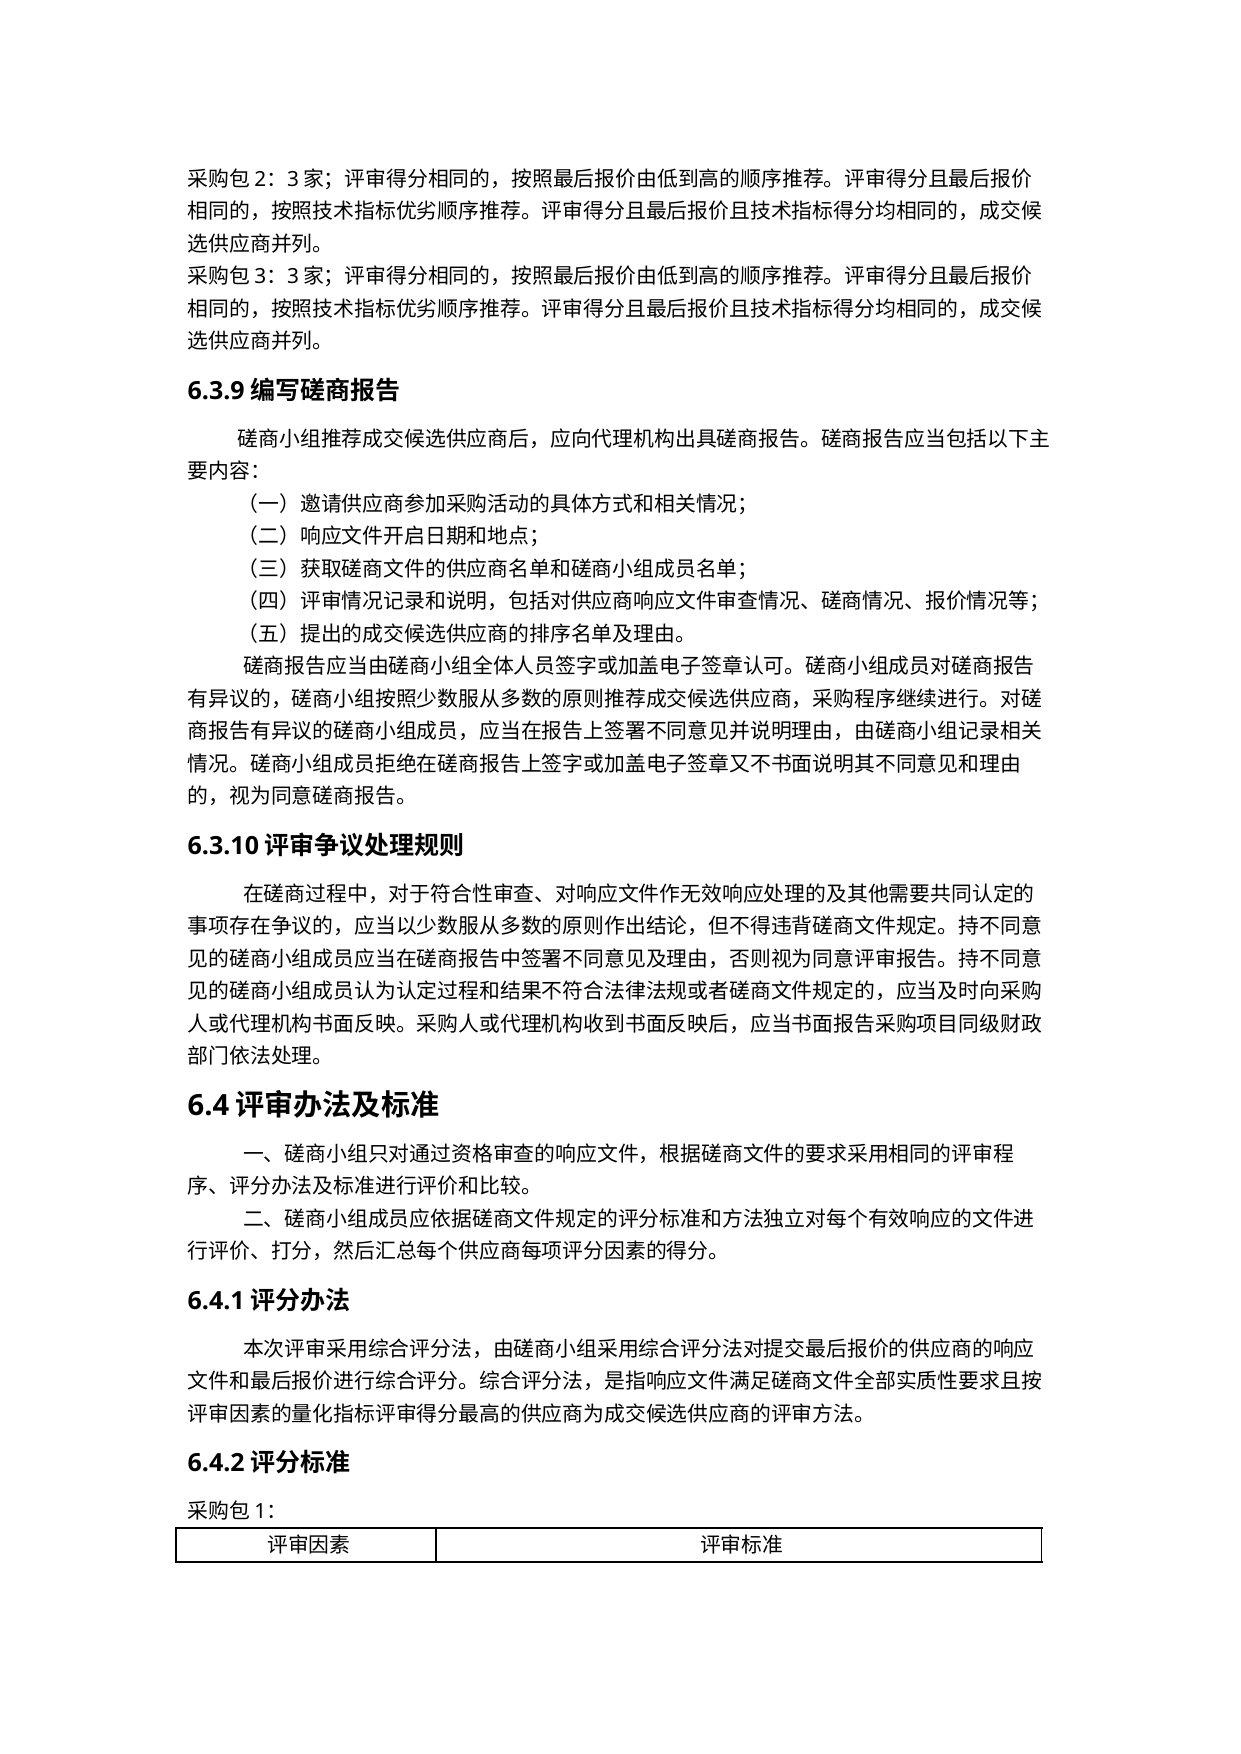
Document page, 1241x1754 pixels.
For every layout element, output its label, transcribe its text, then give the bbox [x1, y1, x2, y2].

text 在磋商过程中，对于符合性审查、对响应文件作无效响应处理的及其他需要共同认定的事项存在争议的，应当以少数服从多数的原则作出结论，但不得违背磋商文件规定。持不同意见的磋商小组成员应当在磋商报告中签署不同意见及理由，否则视为同意评审报告。持不同意见的磋商小组成员认为认定过程和结果不符合法律法规或者磋商文件规定的，应当及时向采购人或代理机构书面反映。采购人或代理机构收到书面反映后，应当书面报告采购项目同级财政部门依法处理。 [187, 877, 1053, 1072]
text 磋商小组推荐成交候选供应商后，应向代理机构出具磋商报告。磋商报告应当包括以下主要内容： [187, 422, 1053, 487]
text 采购包1： [187, 1494, 1053, 1527]
text 采购包2：3家；评审得分相同的，按照最后报价由低到高的顺序推荐。评审得分且最后报价相同的，按照技术指标优劣顺序推荐。评审得分且最后报价且技术指标得分均相同的，成交候选供应商并列。 [187, 162, 1053, 259]
text 6.4.1评分办法 [187, 1267, 1053, 1332]
text 磋商报告应当由磋商小组全体人员签字或加盖电子签章认可。磋商小组成员对磋商报告有异议的，磋商小组按照少数服从多数的原则推荐成交候选供应商，采购程序继续进行。对磋商报告有异议的磋商小组成员，应当在报告上签署不同意见并说明理由，由磋商小组记录相关情况。磋商小组成员拒绝在磋商报告上签字或加盖电子签章又不书面说明其不同意见和理由的，视为同意磋商报告。 [187, 649, 1053, 812]
table_header 评审因素 [177, 1529, 435, 1561]
text 采购包3：3家；评审得分相同的，按照最后报价由低到高的顺序推荐。评审得分且最后报价相同的，按照技术指标优劣顺序推荐。评审得分且最后报价且技术指标得分均相同的，成交候选供应商并列。 [187, 259, 1053, 357]
text 6.3.10评审争议处理规则 [187, 812, 1053, 877]
text 6.4.2评分标准 [187, 1429, 1053, 1494]
text （四）评审情况记录和说明，包括对供应商响应文件审查情况、磋商情况、报价情况等； [187, 584, 1053, 617]
text 本次评审采用综合评分法，由磋商小组采用综合评分法对提交最后报价的供应商的响应文件和最后报价进行综合评分。综合评分法，是指响应文件满足磋商文件全部实质性要求且按评审因素的量化指标评审得分最高的供应商为成交候选供应商的评审方法。 [187, 1332, 1053, 1429]
text （五）提出的成交候选供应商的排序名单及理由。 [187, 617, 1053, 649]
text （二）响应文件开启日期和地点； [187, 519, 1053, 552]
text 6.3.9编写磋商报告 [187, 357, 1053, 422]
text 6.4评审办法及标准 [187, 1072, 1053, 1137]
text （一）邀请供应商参加采购活动的具体方式和相关情况； [187, 487, 1053, 519]
table_header 评审标准 [437, 1529, 1041, 1561]
text 一、磋商小组只对通过资格审查的响应文件，根据磋商文件的要求采用相同的评审程序、评分办法及标准进行评价和比较。 [187, 1137, 1053, 1202]
text （三）获取磋商文件的供应商名单和磋商小组成员名单； [187, 552, 1053, 584]
text 二、磋商小组成员应依据磋商文件规定的评分标准和方法独立对每个有效响应的文件进行评价、打分，然后汇总每个供应商每项评分因素的得分。 [187, 1202, 1053, 1267]
